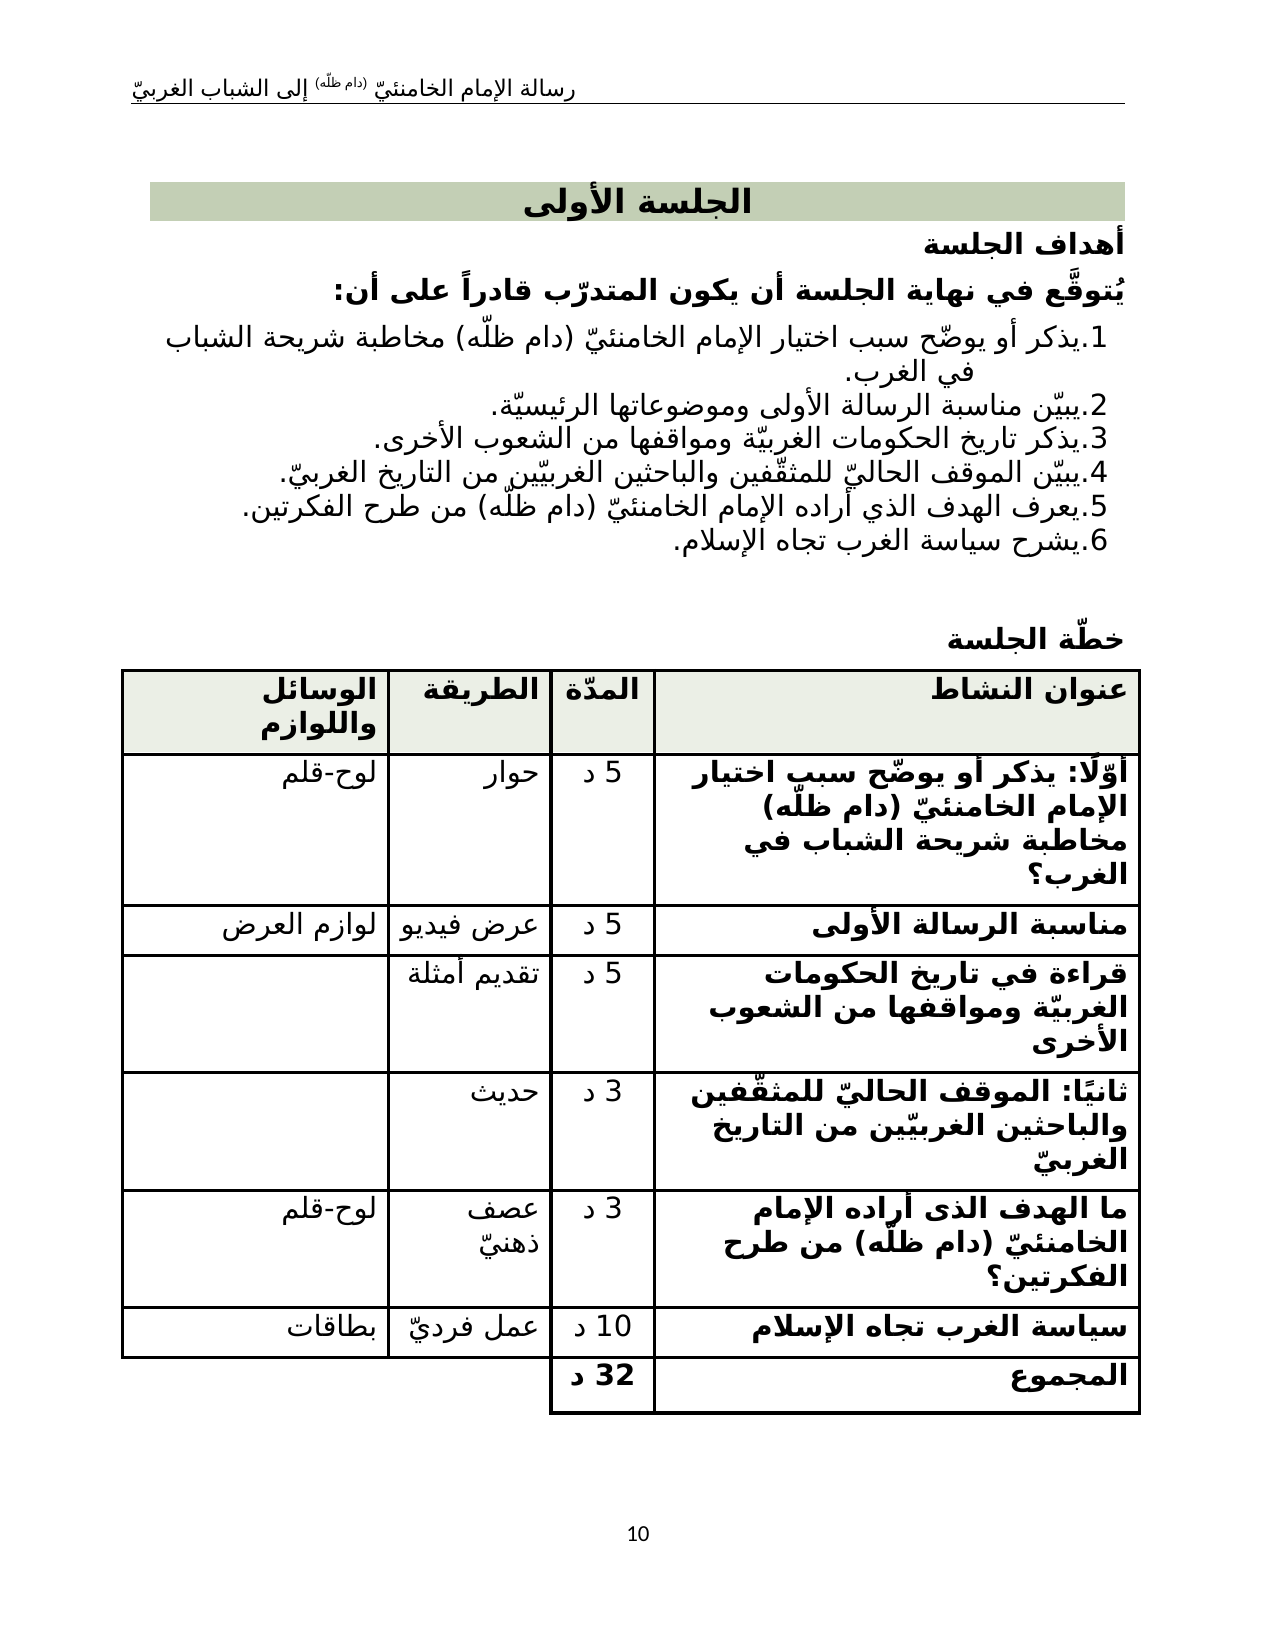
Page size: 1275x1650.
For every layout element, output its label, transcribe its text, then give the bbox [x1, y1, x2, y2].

table_cell [124, 957, 387, 1071]
table_header الوسائل واللوازم [124, 672, 387, 752]
text أهداف الجلسة [150, 227, 1125, 261]
table_cell تقديم أمثلة [390, 957, 549, 1071]
subtitle الجلسة الأولى [150, 182, 1125, 221]
table_cell حديث [390, 1074, 549, 1188]
list يذكر تاريخ الحكومات الغربيّة ومواقفها من الشعوب الأخرى. [150, 422, 1080, 456]
table_cell عمل فرديّ [390, 1309, 549, 1356]
table_cell [124, 1074, 387, 1188]
text خطّة الجلسة [150, 622, 1125, 656]
table_cell 5 د [553, 756, 653, 904]
table_cell قراءة في تاريخ الحكومات الغربيّة ومواقفها من الشعوب الأخرى [656, 957, 1138, 1071]
table_cell بطاقات [124, 1309, 387, 1356]
table_cell لوح-قلم [124, 756, 387, 904]
table_header الطريقة [390, 672, 549, 752]
table_cell ما الهدف الذى أراده الإمام الخامنئيّ (دام ظلّه) من طرح الفكرتين؟ [656, 1192, 1138, 1306]
table_cell لوازم العرض [124, 907, 387, 953]
list يشرح سياسة الغرب تجاه الإسلام. [150, 524, 1080, 558]
table_cell عصف ذهنيّ [390, 1192, 549, 1306]
table_header عنوان النشاط [656, 672, 1138, 752]
table_cell لوح-قلم [124, 1192, 387, 1306]
table_cell 3 د [553, 1192, 653, 1306]
list يذكر أو يوضّح سبب اختيار الإمام الخامنئيّ (دام ظلّه) مخاطبة شريحة الشباب في الغرب. [150, 320, 1080, 388]
table_cell حوار [390, 756, 549, 904]
table_cell أوّلًا: يذكر أو يوضّح سبب اختيار الإمام الخامنئيّ (دام ظلّه) مخاطبة شريحة الشباب في الغرب؟ [656, 756, 1138, 904]
list يبيّن مناسبة الرسالة الأولى وموضوعاتها الرئيسيّة. [150, 388, 1080, 422]
table_cell ثانيًا: الموقف الحاليّ للمثقّفين والباحثين الغربيّين من التاريخ الغربيّ [656, 1074, 1138, 1188]
table_cell 5 د [553, 957, 653, 1071]
table_cell المجموع [656, 1359, 1138, 1411]
table_cell 3 د [553, 1074, 653, 1188]
table_cell عرض فيديو [390, 907, 549, 953]
list يبيّن الموقف الحاليّ للمثقّفين والباحثين الغربيّين من التاريخ الغربيّ. [150, 456, 1080, 490]
table_cell 5 د [553, 907, 653, 953]
list يعرف الهدف الذي أراده الإمام الخامنئيّ (دام ظلّه) من طرح الفكرتين. [150, 490, 1080, 524]
table_cell 10 د [553, 1309, 653, 1356]
table_cell سياسة الغرب تجاه الإسلام [656, 1309, 1138, 1356]
table_header المدّة [553, 672, 653, 752]
text يُتوقَّع في نهاية الجلسة أن يكون المتدرّب قادراً على أن: [150, 273, 1125, 307]
table_cell مناسبة الرسالة الأولى [656, 907, 1138, 953]
table_cell 32 د [553, 1359, 653, 1411]
